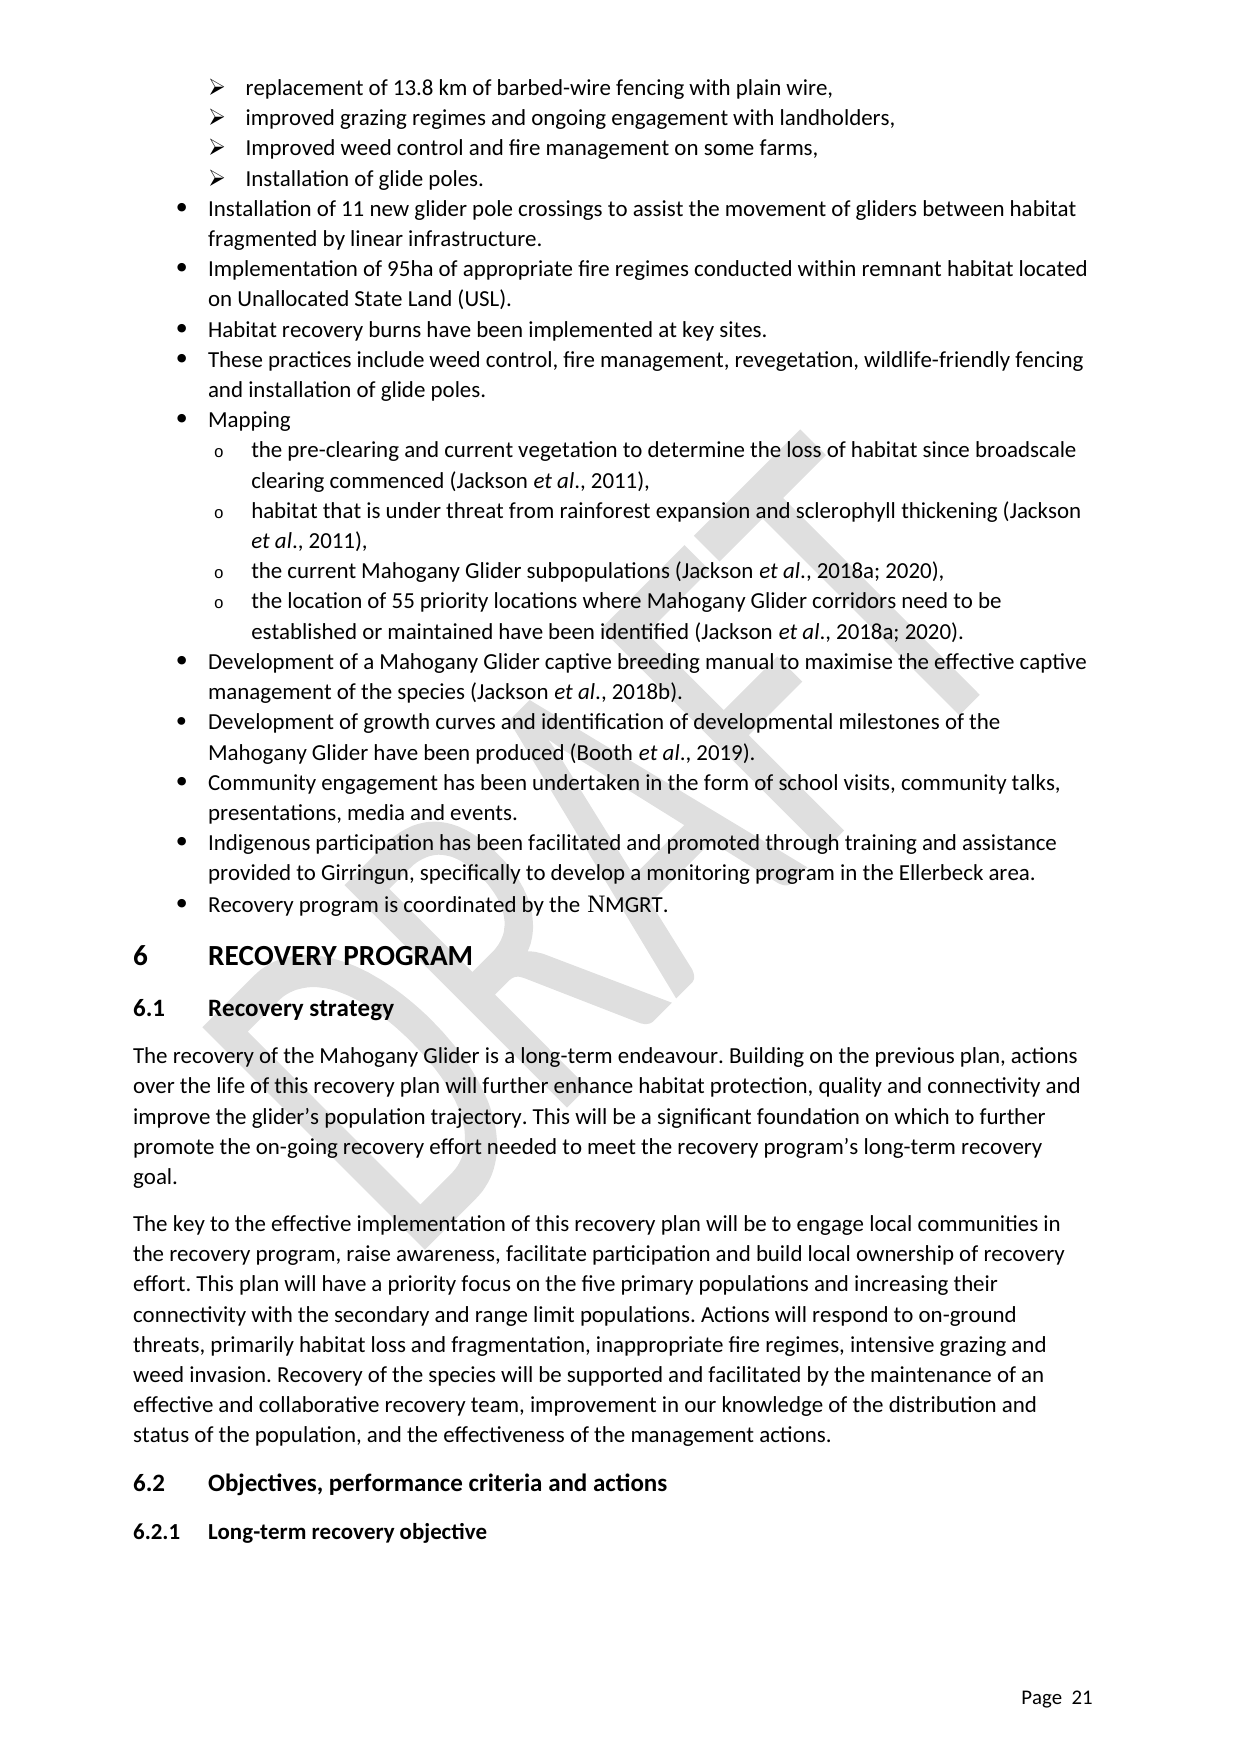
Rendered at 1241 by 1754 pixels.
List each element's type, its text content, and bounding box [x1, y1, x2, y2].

list the pre-clearing and current vegetation to determine the loss of habitat since broadscale clearing commenced (Jackson et al., 2011), [213, 436, 1092, 494]
list Mapping [177, 405, 1092, 433]
list improved grazing regimes and ongoing engagement with landholders, [208, 103, 1092, 131]
list These practices include weed control, fire management, revegetation, wildlife-friendly fencing and installation of glide poles. [177, 345, 1092, 403]
subtitle 6 RECOVERY PROGRAM [133, 937, 1092, 972]
list Implementation of 95ha of appropriate fire regimes conducted within remnant habitat located on Unallocated State Land (USL). [177, 254, 1092, 312]
list Installation of glide poles. [208, 164, 1092, 192]
text The recovery of the Mahogany Glider is a long-term endeavour. Building on the previous plan, actions over the life of this recovery plan will further enhance habitat protection, quality and connectivity and improve the glider’s population trajectory. This will be a significant foundation on which to further promote the on-going recovery effort needed to meet the recovery program’s long-term recovery goal. [133, 1041, 1092, 1190]
subtitle 6.2.1 Long-term recovery objective [133, 1517, 1092, 1545]
list Recovery program is coordinated by the NMGRT. [177, 889, 1092, 918]
list the current Mahogany Glider subpopulations (Jackson et al., 2018a; 2020), [213, 556, 1092, 584]
list Development of growth curves and identification of developmental milestones of the Mahogany Glider have been produced (Booth et al., 2019). [177, 707, 1092, 766]
list Development of a Mahogany Glider captive breeding manual to maximise the effective captive management of the species (Jackson et al., 2018b). [177, 647, 1092, 705]
subtitle 6.2 Objectives, performance criteria and actions [133, 1467, 1092, 1498]
list Installation of 11 new glider pole crossings to assist the movement of gliders between habitat fragmented by linear infrastructure. [177, 194, 1092, 252]
list Improved weed control and fire management on some farms, [208, 133, 1092, 161]
list replacement of 13.8 km of barbed-wire fencing with plain wire, [208, 73, 1092, 101]
list the location of 55 priority locations where Mahogany Glider corridors need to be established or maintained have been identified (Jackson et al., 2018a; 2020). [213, 587, 1092, 645]
list Indigenous participation has been facilitated and promoted through training and assistance provided to Girringun, specifically to develop a monitoring program in the Ellerbeck area. [177, 828, 1092, 886]
subtitle 6.1 Recovery strategy [133, 992, 1092, 1022]
list Habitat recovery burns have been implemented at key sites. [177, 315, 1092, 343]
list habitat that is under threat from rainforest expansion and sclerophyll thickening (Jackson et al., 2011), [213, 496, 1092, 554]
text The key to the effective implementation of this recovery plan will be to engage local communities in the recovery program, raise awareness, facilitate participation and build local ownership of recovery effort. This plan will have a priority focus on the five primary populations and increasing their connectivity with the secondary and range limit populations. Actions will respond to on-ground threats, primarily habitat loss and fragmentation, inappropriate fire regimes, intensive grazing and weed invasion. Recovery of the species will be supported and facilitated by the maintenance of an effective and collaborative recovery team, improvement in our knowledge of the distribution and status of the population, and the effectiveness of the management actions. [133, 1209, 1092, 1448]
list Community engagement has been undertaken in the form of school visits, community talks, presentations, media and events. [177, 768, 1092, 826]
